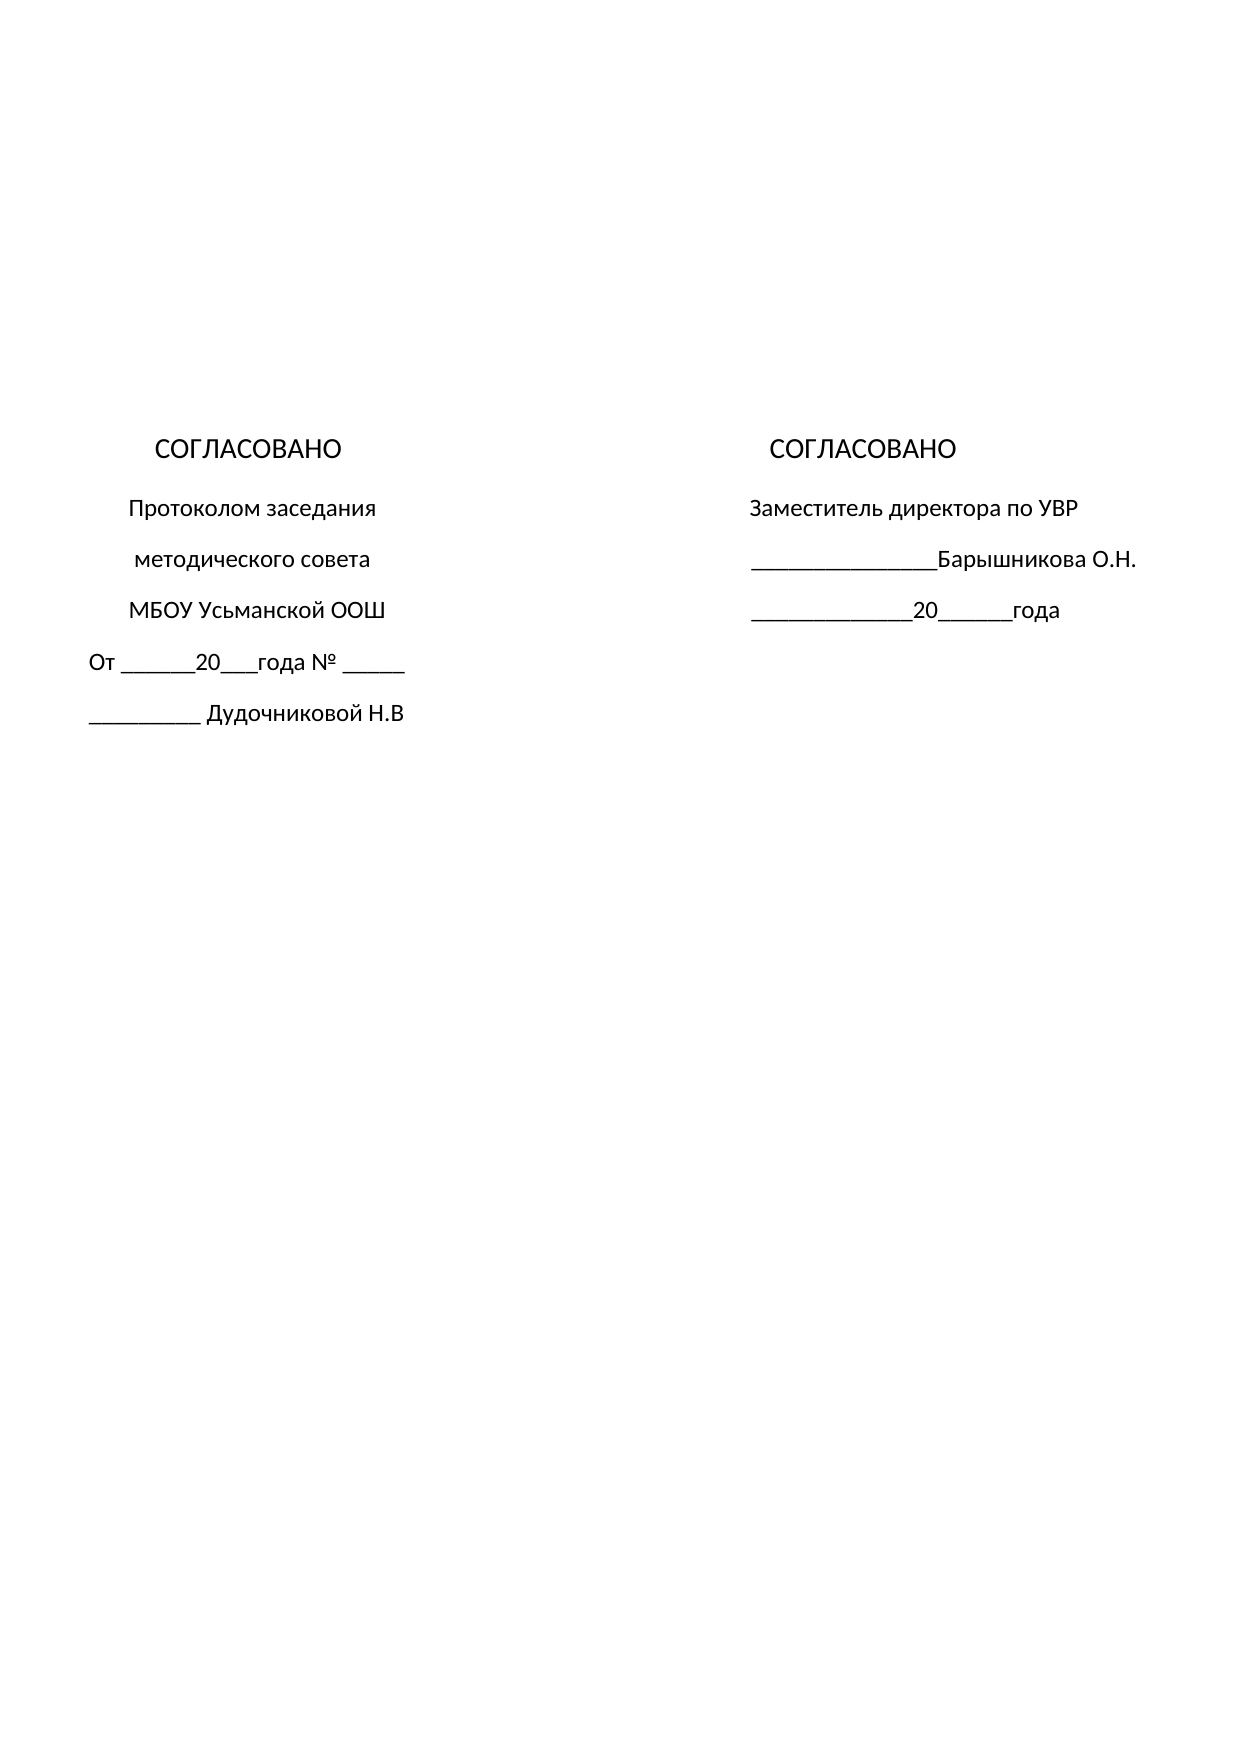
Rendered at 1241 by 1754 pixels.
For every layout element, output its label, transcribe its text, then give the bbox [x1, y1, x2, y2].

text От ______20___года № _____ [89, 646, 1152, 676]
text МБОУ Усьманской ООШ _____________20______года [89, 594, 1152, 625]
text _________ Дудочниковой Н.В [89, 697, 1152, 728]
text СОГЛАСОВАНО СОГЛАСОВАНО [89, 430, 1152, 466]
text методического совета _______________Барышникова О.Н. [89, 543, 1152, 573]
text Протоколом заседания Заместитель директора по УВР [89, 492, 1152, 522]
